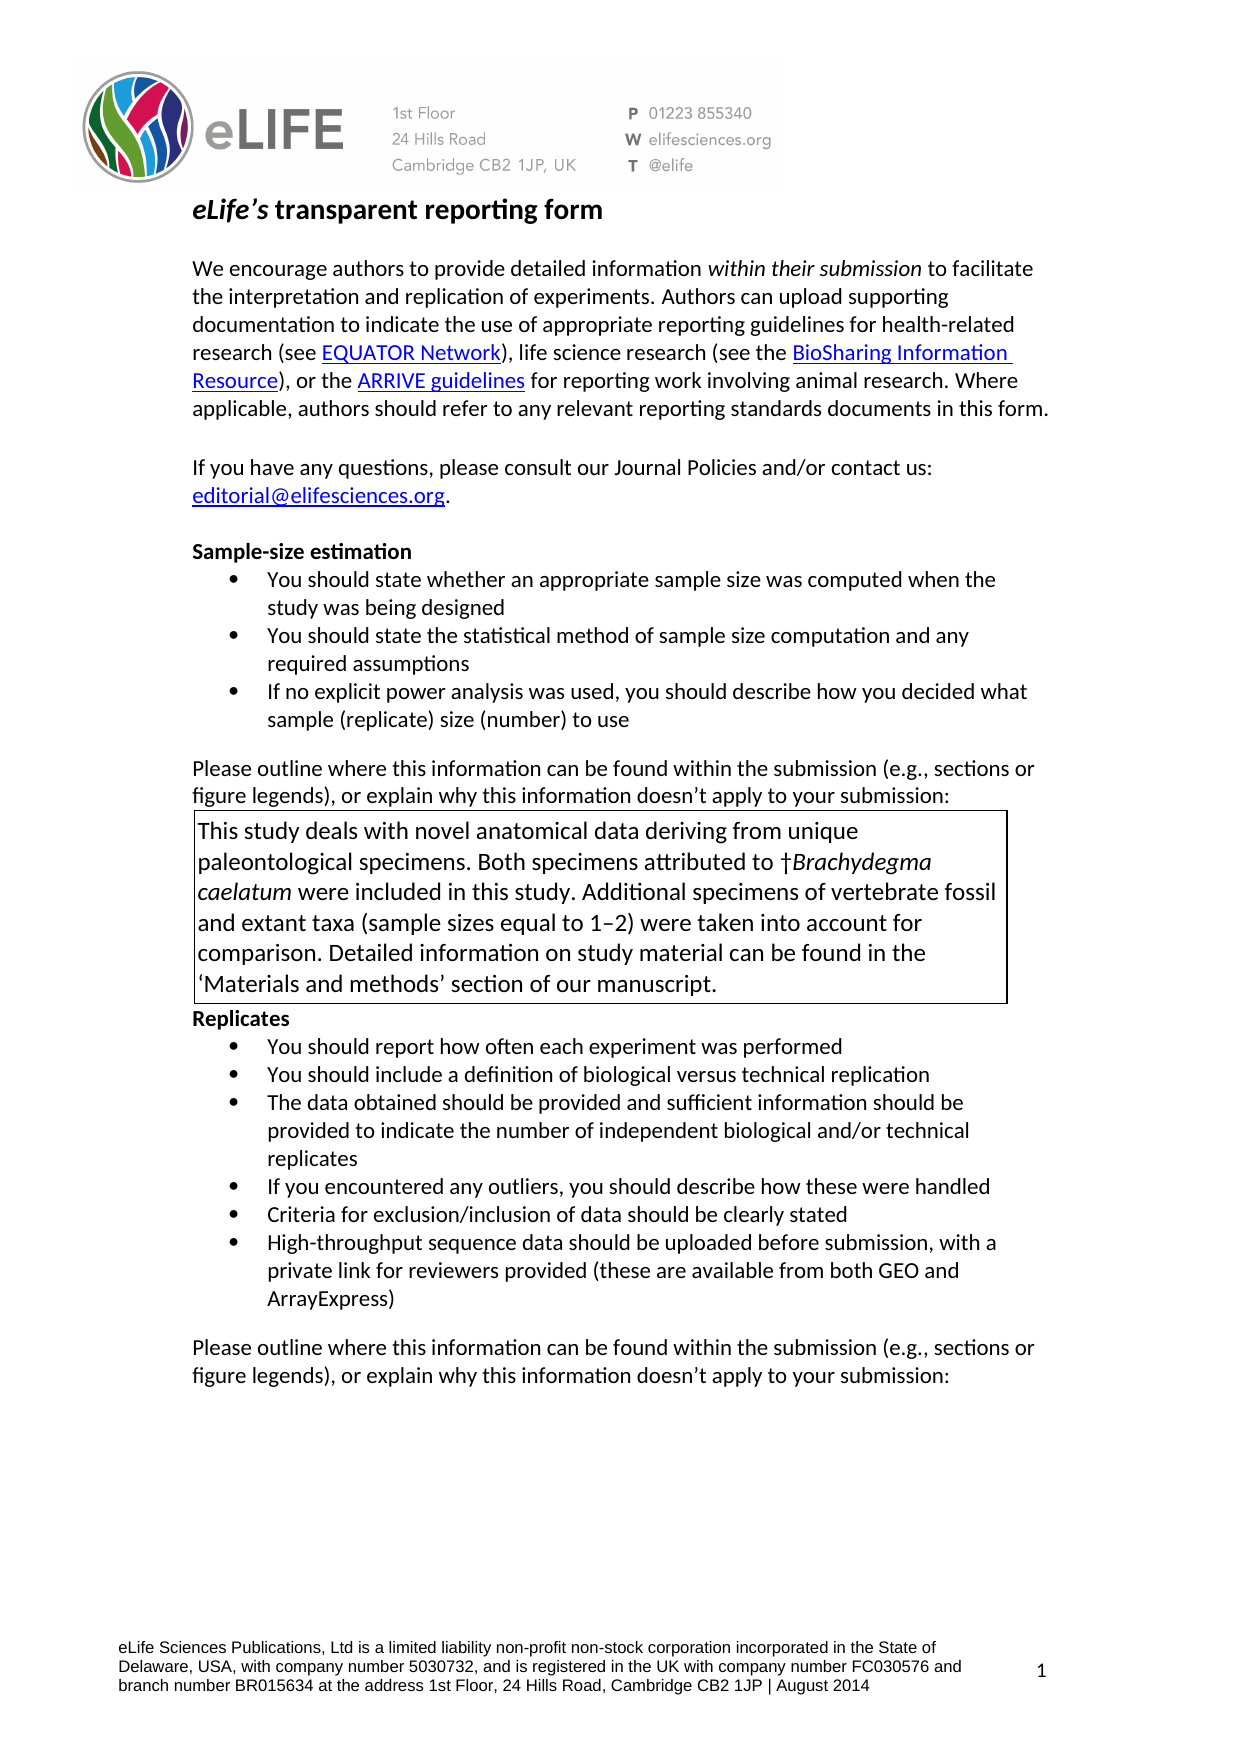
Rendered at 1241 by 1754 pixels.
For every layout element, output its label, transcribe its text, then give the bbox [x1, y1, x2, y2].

text Please outline where this information can be found within the submission (e.g., sections or figure legends), or explain why this information doesn’t apply to your submission: [192, 1333, 1053, 1389]
list If you encountered any outliers, you should describe how these were handled [229, 1172, 1053, 1201]
text Please outline where this information can be found within the submission (e.g., sections or figure legends), or explain why this information doesn’t apply to your submission: [192, 754, 1053, 810]
list You should state whether an appropriate sample size was computed when the study was being designed [229, 565, 1053, 621]
text eLife’s transparent reporting form [192, 191, 1053, 226]
list If no explicit power analysis was used, you should describe how you decided what sample (replicate) size (number) to use [229, 677, 1053, 733]
text If you have any questions, please consult our Journal Policies and/or contact us: editorial@elifesciences.org. [192, 453, 1053, 509]
text We encourage authors to provide detailed information within their submission to facilitate the interpretation and replication of experiments. Authors can upload supporting documentation to indicate the use of appropriate reporting guidelines for health-related research (see EQUATOR Network), life science research (see the BioSharing Information Resource), or the ARRIVE guidelines for reporting work involving animal research. Where applicable, authors should refer to any relevant reporting standards documents in this form. [192, 254, 1053, 423]
picture [73, 59, 784, 191]
list You should include a definition of biological versus technical replication [229, 1060, 1053, 1088]
list High-throughput sequence data should be uploaded before submission, with a private link for reviewers provided (these are available from both GEO and ArrayExpress) [229, 1228, 1053, 1313]
text Replicates [192, 838, 1053, 1032]
text Sample-size estimation [192, 537, 1053, 565]
list You should report how often each experiment was performed [229, 1032, 1053, 1060]
list The data obtained should be provided and sufficient information should be provided to indicate the number of independent biological and/or technical replicates [229, 1088, 1053, 1172]
list Criteria for exclusion/inclusion of data should be clearly stated [229, 1201, 1053, 1228]
list You should state the statistical method of sample size computation and any required assumptions [229, 621, 1053, 677]
text This study deals with novel anatomical data deriving from unique paleontological specimens. Both specimens attributed to †Brachydegma caelatum were included in this study. Additional specimens of vertebrate fossil and extant taxa (sample sizes equal to 1–2) were taken into account for comparison. Detailed information on study material can be found in the ‘Materials and methods’ section of our manuscript. [195, 813, 1006, 1001]
